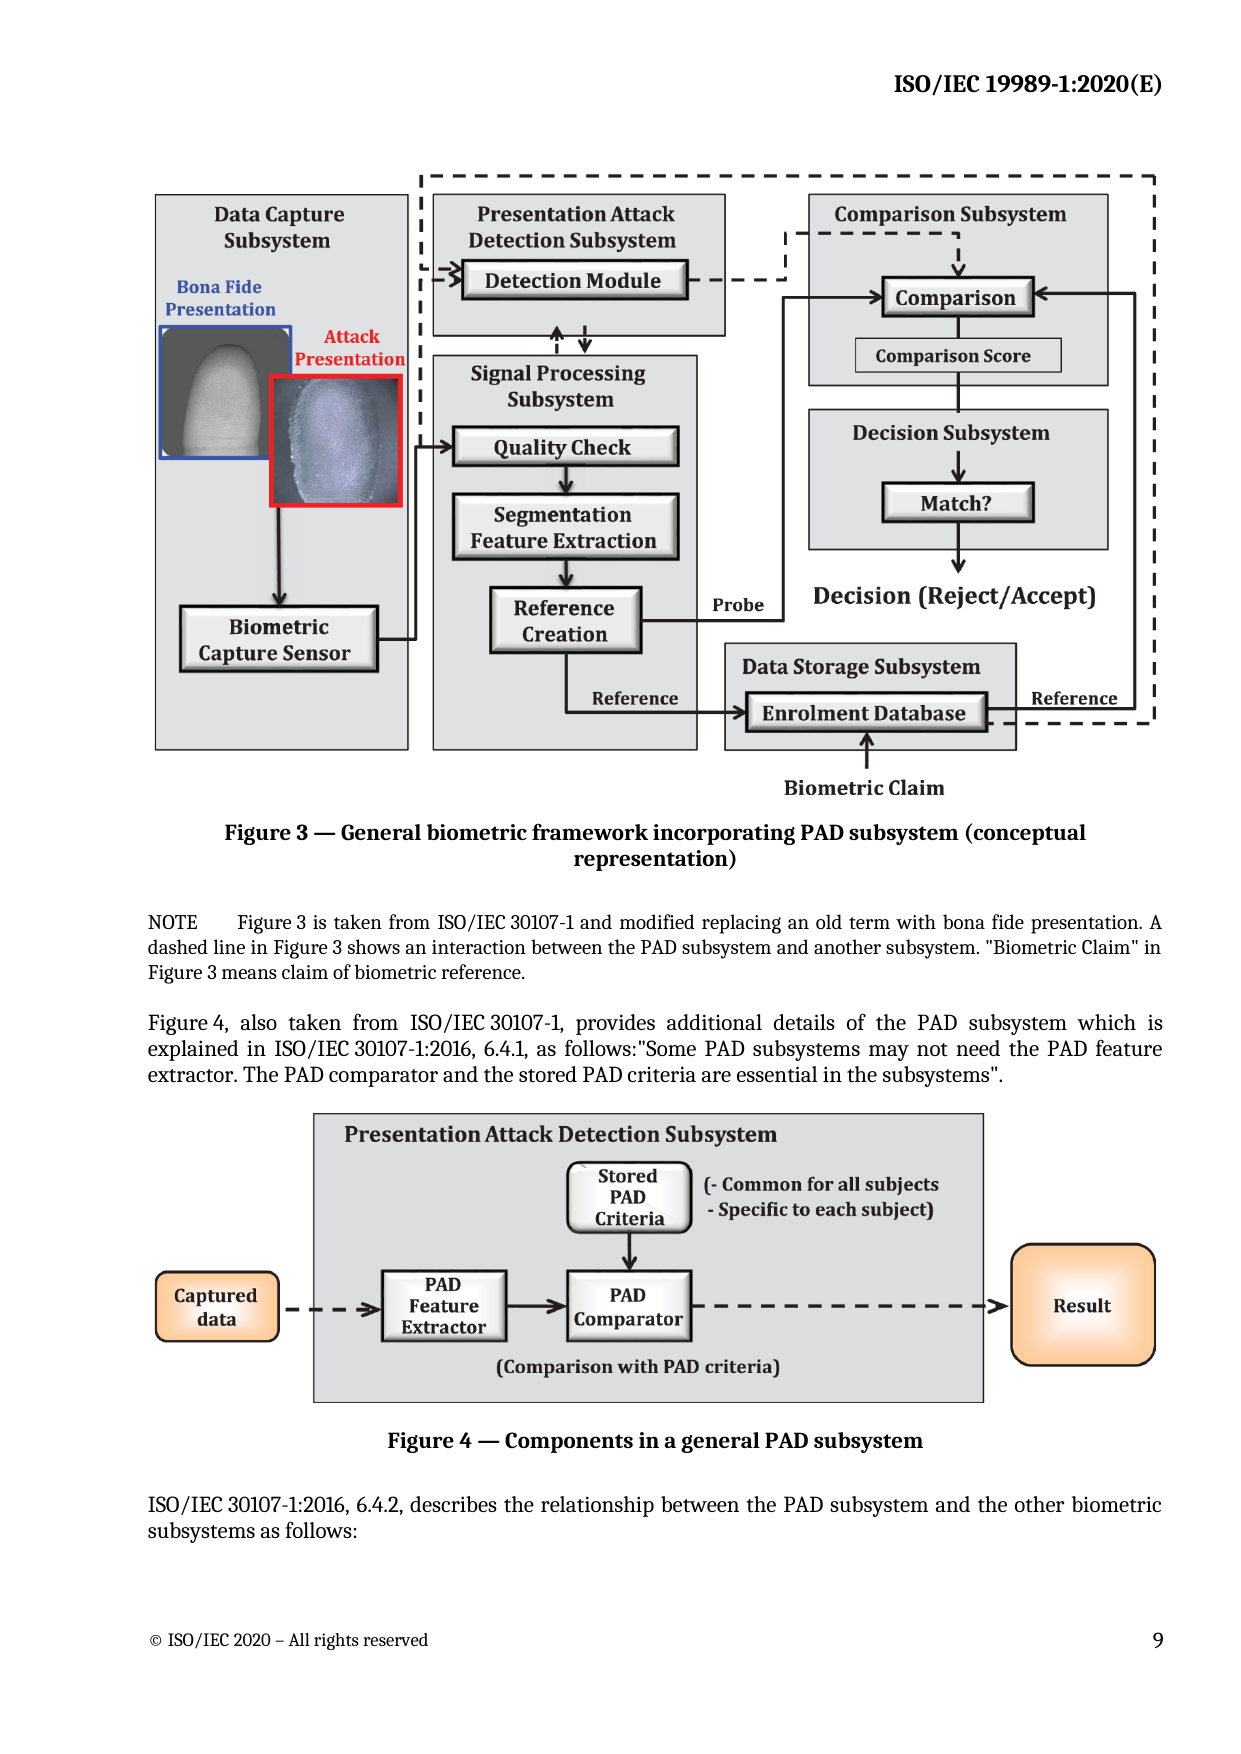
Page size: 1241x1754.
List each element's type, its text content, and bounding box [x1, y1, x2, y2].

picture [154, 1113, 1157, 1403]
text ISO/IEC 30107-1:2016, 6.4.2, describes the relationship between the PAD subsystem and the other biometric subsystems as follows: [148, 1492, 1163, 1544]
text NOTE Figure 3 is taken from ISO/IEC 30107-1 and modified replacing an old term with bona fide presentation. A dashed line in Figure 3 shows an interaction between the PAD subsystem and another subsystem. "Biometric Claim" in Figure 3 means claim of biometric reference. [148, 909, 1163, 984]
picture [154, 173, 1157, 795]
text Figure 4, also taken from ISO/IEC 30107-1, provides additional details of the PAD subsystem which is explained in ISO/IEC 30107-1:2016, 6.4.1, as follows:"Some PAD subsystems may not need the PAD feature extractor. The PAD comparator and the stored PAD criteria are essential in the subsystems". [148, 1009, 1163, 1089]
title Figure 3 — General biometric framework incorporating PAD subsystem (conceptual representation) [148, 819, 1163, 872]
title Figure 4 — Components in a general PAD subsystem [148, 1428, 1163, 1454]
